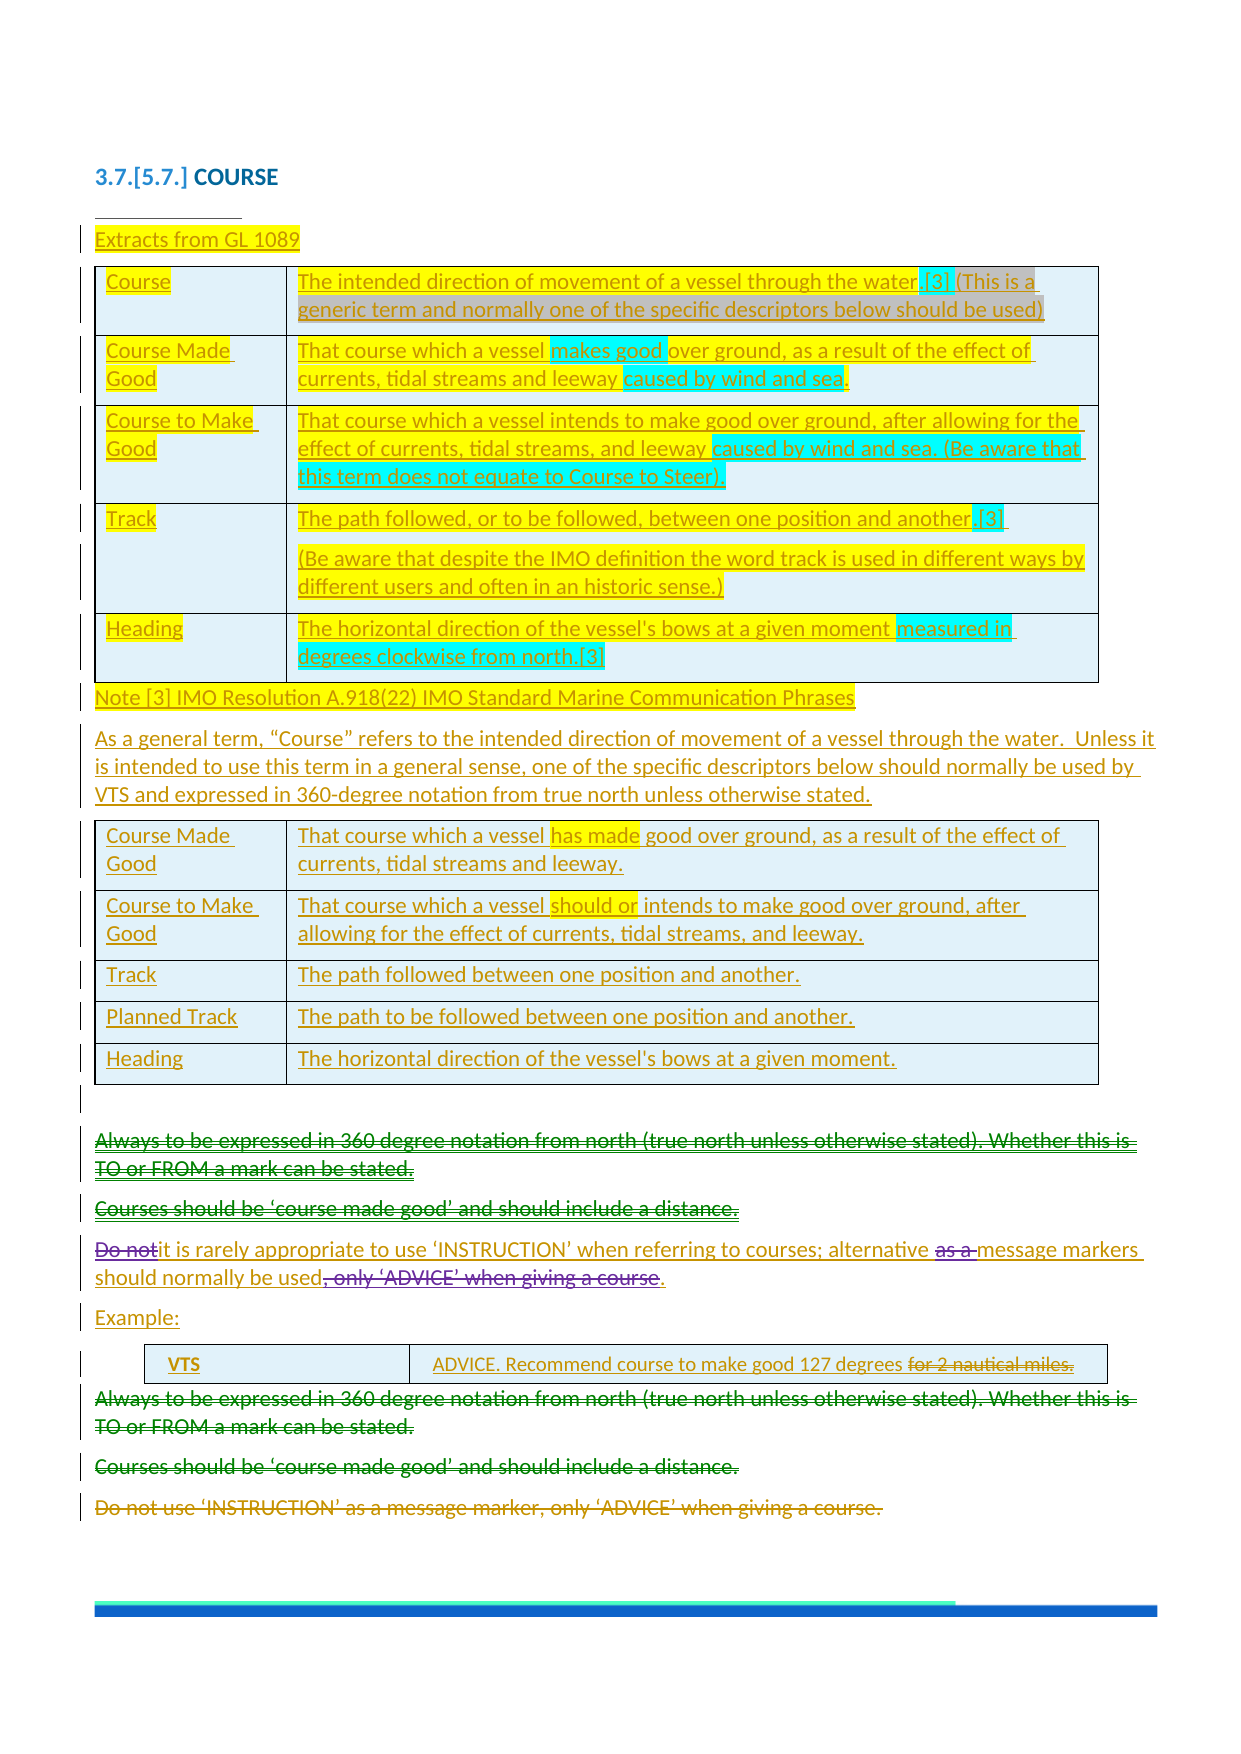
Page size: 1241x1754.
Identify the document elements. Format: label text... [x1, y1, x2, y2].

subtitle COURSE [94, 161, 1157, 192]
picture [94, 1601, 1158, 1617]
